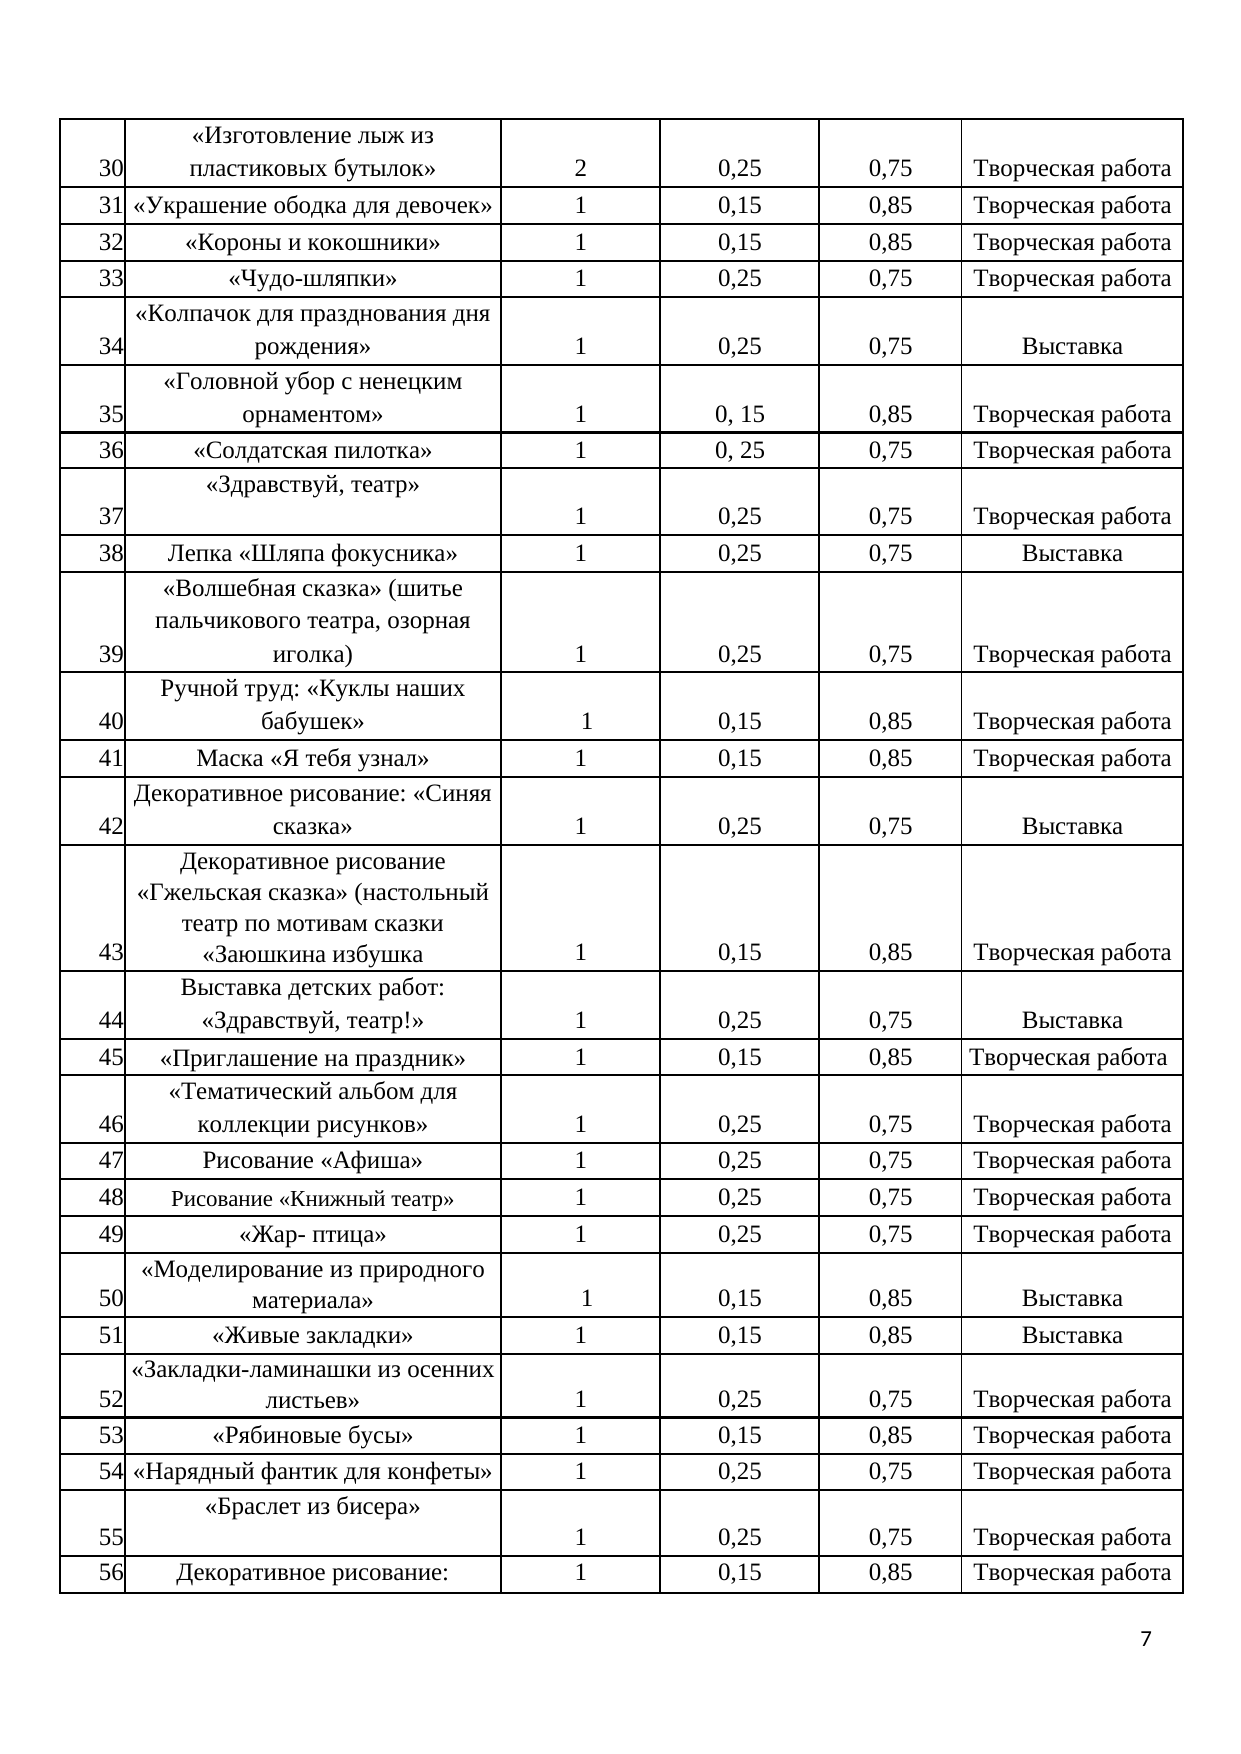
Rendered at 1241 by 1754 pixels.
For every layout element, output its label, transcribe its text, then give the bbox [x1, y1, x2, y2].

table_cell 0,15 [661, 846, 818, 970]
table_cell Творческая работа [962, 262, 1182, 296]
table_cell 38 [61, 536, 124, 571]
table_cell 0,25 [661, 972, 818, 1037]
table_cell 0,25 [661, 1217, 818, 1252]
table_cell 0,15 [661, 225, 818, 259]
table_cell 0,25 [661, 1455, 818, 1489]
table_cell 0,15 [661, 1557, 818, 1592]
table_cell 1 [502, 262, 659, 296]
table_cell «Рябиновые бусы» [126, 1419, 500, 1453]
table_cell Творческая работа [962, 120, 1182, 186]
table_cell 1 [502, 225, 659, 259]
table_cell 43 [61, 846, 124, 970]
table_cell Творческая работа [962, 469, 1182, 533]
table_cell 1 [502, 434, 659, 467]
table_cell 0,75 [820, 1217, 961, 1252]
table_cell 1 [502, 469, 659, 533]
table_cell 0,25 [661, 778, 818, 844]
table_cell Творческая работа [962, 1180, 1182, 1215]
table_cell 44 [61, 972, 124, 1037]
table_cell 0,15 [661, 1318, 818, 1352]
table_cell 1 [502, 366, 659, 431]
table_cell «Живые закладки» [126, 1318, 500, 1352]
table_cell 51 [61, 1318, 124, 1352]
table_cell Выставка [962, 536, 1182, 571]
table_cell Творческая работа [962, 573, 1182, 671]
table_cell 1 [502, 1217, 659, 1252]
table_cell 0,75 [820, 778, 961, 844]
table_cell «Закладки-ламинашки из осенних листьев» [126, 1355, 500, 1416]
table_cell 0,75 [820, 120, 961, 186]
table_cell Декоративное рисование: «Синяя сказка» [126, 778, 500, 844]
table_cell «Приглашение на праздник» [126, 1040, 500, 1074]
table_cell 0,75 [820, 972, 961, 1037]
table_cell 1 [502, 673, 659, 739]
table_cell 0,25 [661, 1144, 818, 1178]
table_cell Маска «Я тебя узнал» [126, 741, 500, 776]
table_cell 0,15 [661, 188, 818, 223]
table_cell 0,75 [820, 1180, 961, 1215]
table_cell 0,25 [661, 298, 818, 364]
table_cell 1 [502, 972, 659, 1037]
table_cell 1 [502, 1144, 659, 1178]
table_cell Творческая работа [962, 673, 1182, 739]
table_cell 40 [61, 673, 124, 739]
table_cell Выставка детских работ: «Здравствуй, театр!» [126, 972, 500, 1037]
table_cell 0,15 [661, 1254, 818, 1316]
table_cell 0,85 [820, 225, 961, 259]
table_cell 39 [61, 573, 124, 671]
table_cell 1 [502, 1318, 659, 1352]
table_cell 0,75 [820, 1455, 961, 1489]
table_cell Декоративное рисование «Гжельская сказка» (настольный театр по мотивам сказки «Заюшкина избушка [126, 846, 500, 970]
table_cell 55 [61, 1491, 124, 1555]
table_cell 2 [502, 120, 659, 186]
table_cell 56 [61, 1557, 124, 1592]
table_cell 42 [61, 778, 124, 844]
table_cell «Головной убор с ненецким орнаментом» [126, 366, 500, 431]
table_cell 33 [61, 262, 124, 296]
table_cell 0, 15 [661, 366, 818, 431]
table_cell 0,75 [820, 1144, 961, 1178]
table_cell «Солдатская пилотка» [126, 434, 500, 467]
table_cell 1 [502, 1491, 659, 1555]
table_cell 0,85 [820, 741, 961, 776]
table_cell 1 [502, 778, 659, 844]
table_cell 1 [502, 741, 659, 776]
table_cell Творческая работа [962, 1076, 1182, 1142]
table_cell 36 [61, 434, 124, 467]
table_cell 0,85 [820, 1318, 961, 1352]
table_cell 0, 25 [661, 434, 818, 467]
table_cell Ручной труд: «Куклы наших бабушек» [126, 673, 500, 739]
table_cell «Чудо-шляпки» [126, 262, 500, 296]
table_cell 1 [502, 188, 659, 223]
table_cell 49 [61, 1217, 124, 1252]
table_cell 0,75 [820, 298, 961, 364]
table_cell Творческая работа [962, 188, 1182, 223]
table_cell 1 [502, 1557, 659, 1592]
table_cell «Волшебная сказка» (шитье пальчикового театра, озорная иголка) [126, 573, 500, 671]
table_cell 1 [502, 1076, 659, 1142]
table_cell 0,25 [661, 262, 818, 296]
table_cell 0,15 [661, 1419, 818, 1453]
table_cell 0,75 [820, 434, 961, 467]
table_cell 0,75 [820, 1355, 961, 1416]
table_cell Рисование «Книжный театр» [126, 1180, 500, 1215]
table_cell 0,85 [820, 188, 961, 223]
table_cell 47 [61, 1144, 124, 1178]
table_cell 0,75 [820, 536, 961, 571]
table_cell 0,85 [820, 1040, 961, 1074]
table_cell 0,85 [820, 1557, 961, 1592]
table_cell 0,75 [820, 1076, 961, 1142]
table_cell 45 [61, 1040, 124, 1074]
table_cell 0,85 [820, 1254, 961, 1316]
table_cell 0,25 [661, 573, 818, 671]
table_cell Выставка [962, 972, 1182, 1037]
table_cell 54 [61, 1455, 124, 1489]
table_cell 53 [61, 1419, 124, 1453]
table_cell «Колпачок для празднования дня рождения» [126, 298, 500, 364]
table_cell 1 [502, 1254, 659, 1316]
table_cell 0,75 [820, 469, 961, 533]
table_cell 0,85 [820, 846, 961, 970]
table_cell Творческая работа [962, 225, 1182, 259]
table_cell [126, 1557, 500, 1592]
table_cell 0,15 [661, 673, 818, 739]
table_cell 0,25 [661, 469, 818, 533]
table_cell «Короны и кокошники» [126, 225, 500, 259]
table_cell Творческая работа [962, 1557, 1182, 1592]
table_cell 1 [502, 846, 659, 970]
table_cell 34 [61, 298, 124, 364]
table_cell 1 [502, 536, 659, 571]
table_cell 1 [502, 1419, 659, 1453]
table_cell 35 [61, 366, 124, 431]
table_cell 0,25 [661, 1076, 818, 1142]
table_cell «Здравствуй, театр» [126, 469, 500, 533]
table_cell 41 [61, 741, 124, 776]
table_cell Творческая работа [962, 366, 1182, 431]
table_cell 1 [502, 1455, 659, 1489]
table_cell 50 [61, 1254, 124, 1316]
table_cell 46 [61, 1076, 124, 1142]
table_cell 32 [61, 225, 124, 259]
table_cell Творческая работа [962, 846, 1182, 970]
table_cell 0,25 [661, 536, 818, 571]
table_cell 0,85 [820, 673, 961, 739]
table_cell «Тематический альбом для коллекции рисунков» [126, 1076, 500, 1142]
table_cell 37 [61, 469, 124, 533]
table_cell 0,25 [661, 1355, 818, 1416]
table_cell «Нарядный фантик для конфеты» [126, 1455, 500, 1489]
table_cell «Жар- птица» [126, 1217, 500, 1252]
table_cell 0,25 [661, 1491, 818, 1555]
table_cell 0,85 [820, 366, 961, 431]
table_cell «Моделирование из природного материала» [126, 1254, 500, 1316]
table_cell «Браслет из бисера» [126, 1491, 500, 1555]
table_cell 0,75 [820, 1491, 961, 1555]
table_cell Творческая работа [962, 1040, 1182, 1074]
table_cell 0,15 [661, 741, 818, 776]
table_cell 1 [502, 573, 659, 671]
table_cell 0,85 [820, 1419, 961, 1453]
table_cell 30 [61, 120, 124, 186]
table_cell 0,75 [820, 573, 961, 671]
table_cell Творческая работа [962, 1455, 1182, 1489]
table_cell Творческая работа [962, 1419, 1182, 1453]
table_cell 0,75 [820, 262, 961, 296]
table_cell «Украшение ободка для девочек» [126, 188, 500, 223]
table_cell 0,25 [661, 120, 818, 186]
table_cell 52 [61, 1355, 124, 1416]
table_cell Выставка [962, 1254, 1182, 1316]
table_cell Творческая работа [962, 1217, 1182, 1252]
table_cell 31 [61, 188, 124, 223]
table_cell Творческая работа [962, 1144, 1182, 1178]
table_cell Творческая работа [962, 741, 1182, 776]
table_cell 1 [502, 1180, 659, 1215]
table_cell 1 [502, 298, 659, 364]
table_cell 1 [502, 1040, 659, 1074]
table_cell Рисование «Афиша» [126, 1144, 500, 1178]
table_cell Выставка [962, 778, 1182, 844]
table_cell Лепка «Шляпа фокусника» [126, 536, 500, 571]
table_cell Творческая работа [962, 1355, 1182, 1416]
table_cell Творческая работа [962, 1491, 1182, 1555]
table_cell Выставка [962, 1318, 1182, 1352]
table_cell 1 [502, 1355, 659, 1416]
table_cell 0,15 [661, 1040, 818, 1074]
table_cell Творческая работа [962, 434, 1182, 467]
table_cell «Изготовление лыж из пластиковых бутылок» [126, 120, 500, 186]
table_cell Выставка [962, 298, 1182, 364]
table_cell 0,25 [661, 1180, 818, 1215]
table_cell 48 [61, 1180, 124, 1215]
